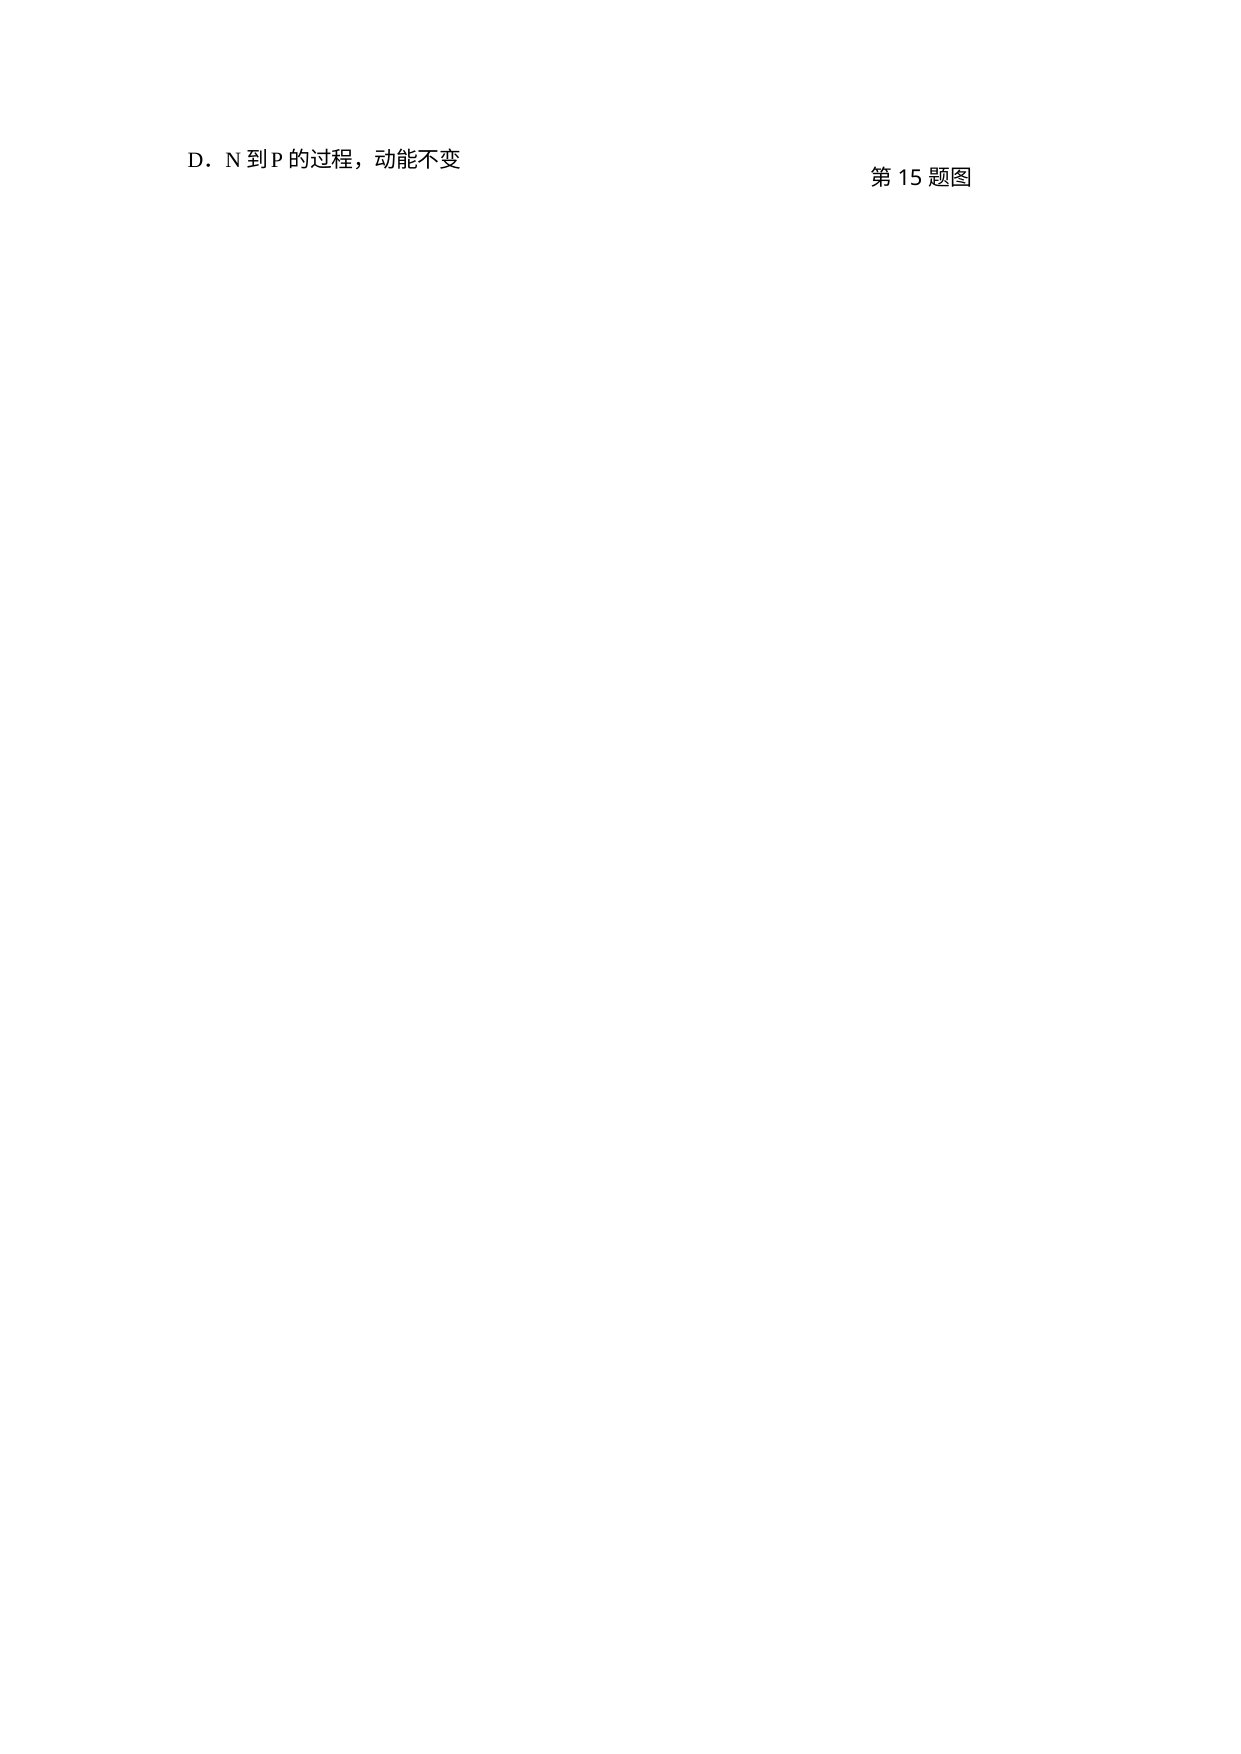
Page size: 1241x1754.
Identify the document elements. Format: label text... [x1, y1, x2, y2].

text 第 15 题图 [870, 159, 1065, 191]
text D．N 到 P 的过程，动能不变 [187, 142, 466, 173]
